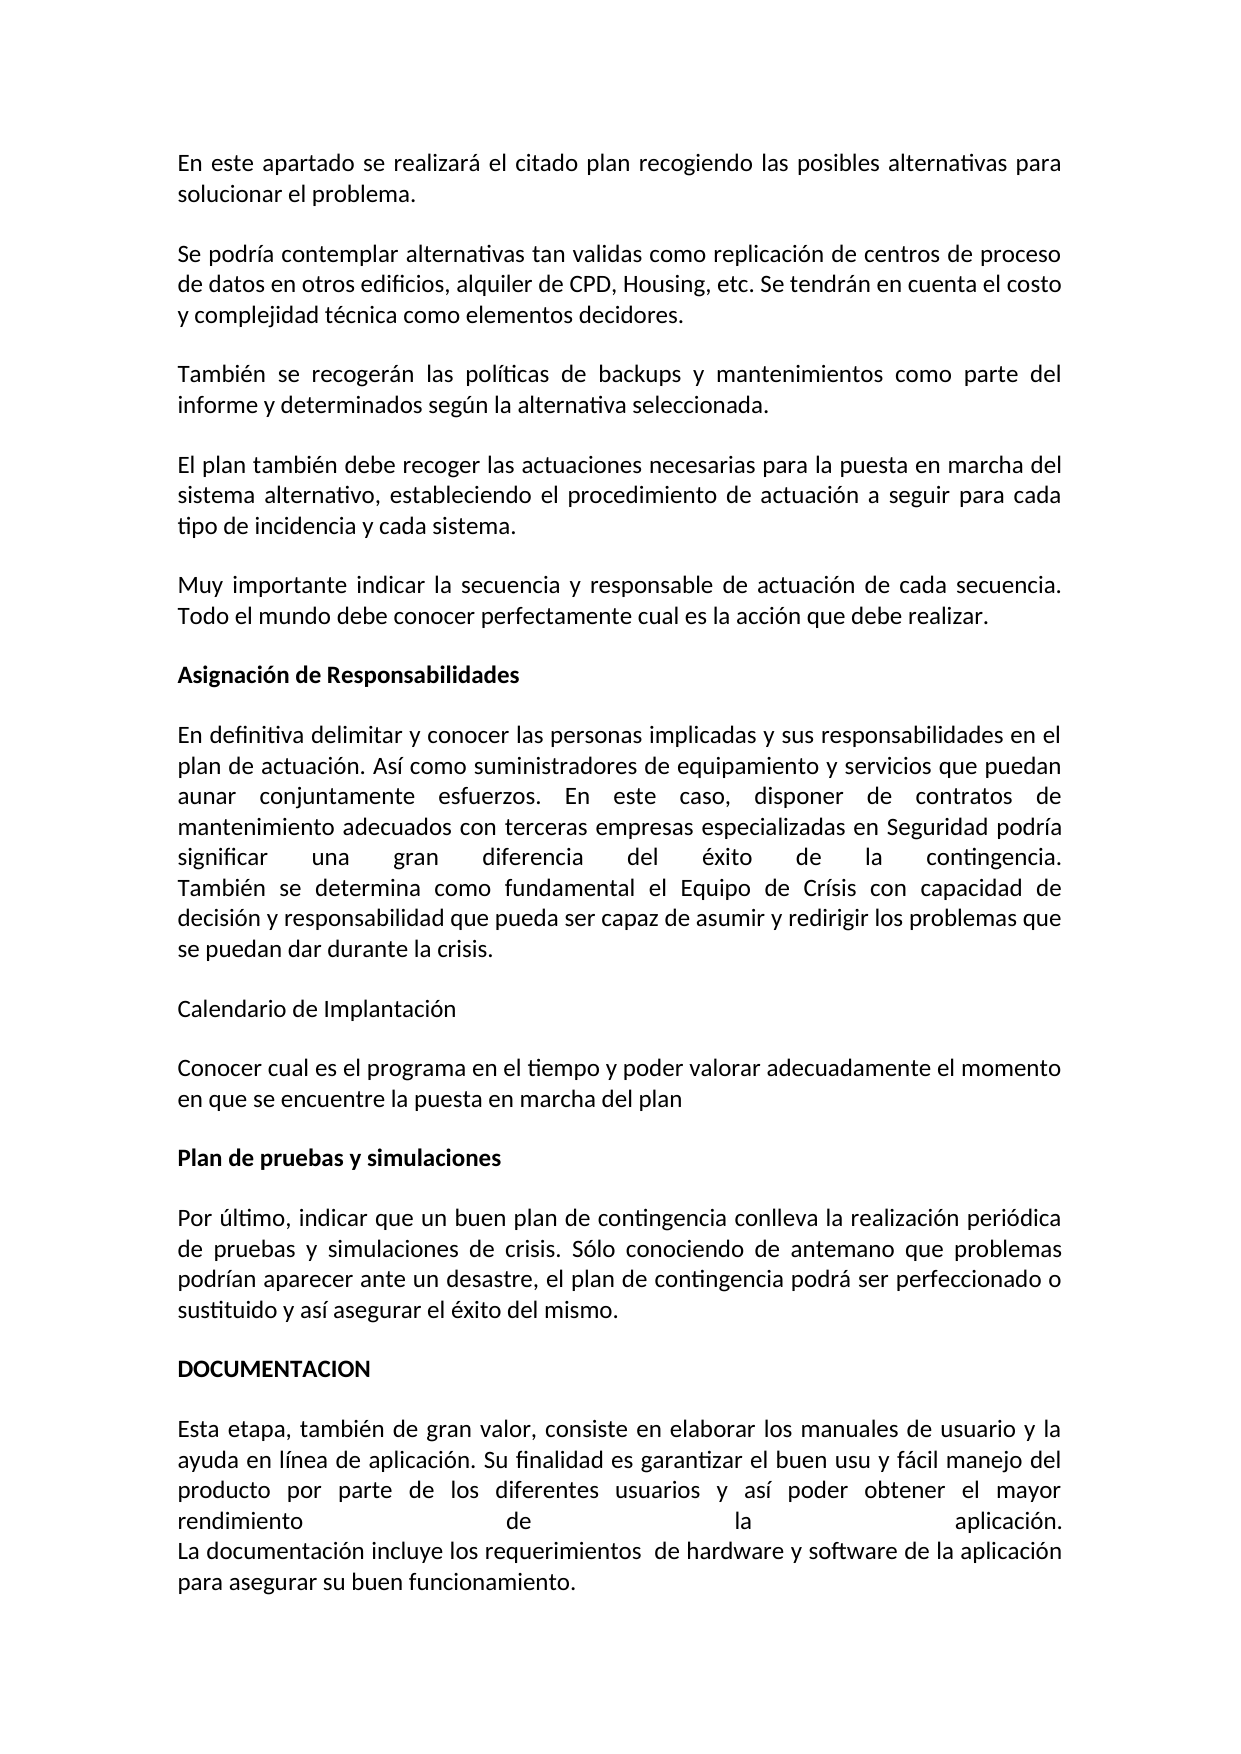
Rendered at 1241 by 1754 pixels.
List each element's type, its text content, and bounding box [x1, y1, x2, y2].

text El plan también debe recoger las actuaciones necesarias para la puesta en marcha del sistema alternativo, estableciendo el procedimiento de actuación a seguir para cada tipo de incidencia y cada sistema. [177, 449, 1063, 540]
text DOCUMENTACION [177, 1353, 1063, 1384]
text Por último, indicar que un buen plan de contingencia conlleva la realización periódica de pruebas y simulaciones de crisis. Sólo conociendo de antemano que problemas podrían aparecer ante un desastre, el plan de contingencia podrá ser perfeccionado o sustituido y así asegurar el éxito del mismo. [177, 1202, 1063, 1324]
text En este apartado se realizará el citado plan recogiendo las posibles alternativas para solucionar el problema. [177, 148, 1063, 209]
text En definitiva delimitar y conocer las personas implicadas y sus responsabilidades en el plan de actuación. Así como suministradores de equipamiento y servicios que puedan aunar conjuntamente esfuerzos. En este caso, disponer de contratos de mantenimiento adecuados con terceras empresas especializadas en Seguridad podría significar una gran diferencia del éxito de la contingencia. También se determina como fundamental el Equipo de Crísis con capacidad de decisión y responsabilidad que pueda ser capaz de asumir y redirigir los problemas que se puedan dar durante la crisis. [177, 719, 1063, 963]
text Conocer cual es el programa en el tiempo y poder valorar adecuadamente el momento en que se encuentre la puesta en marcha del plan [177, 1052, 1063, 1113]
text Asignación de Responsabilidades [177, 660, 1063, 690]
text Plan de pruebas y simulaciones [177, 1143, 1063, 1173]
text También se recogerán las políticas de backups y mantenimientos como parte del informe y determinados según la alternativa seleccionada. [177, 358, 1063, 419]
text Calendario de Implantación [177, 993, 1063, 1023]
text Esta etapa, también de gran valor, consiste en elaborar los manuales de usuario y la ayuda en línea de aplicación. Su finalidad es garantizar el buen usu y fácil manejo del producto por parte de los diferentes usuarios y así poder obtener el mayor rendimiento de la aplicación. La documentación incluye los requerimientos de hardware y software de la aplicación para asegurar su buen funcionamiento. [177, 1413, 1063, 1596]
text Muy importante indicar la secuencia y responsable de actuación de cada secuencia. Todo el mundo debe conocer perfectamente cual es la acción que debe realizar. [177, 569, 1063, 631]
text Se podría contemplar alternativas tan validas como replicación de centros de proceso de datos en otros edificios, alquiler de CPD, Housing, etc. Se tendrán en cuenta el costo y complejidad técnica como elementos decidores. [177, 238, 1063, 329]
